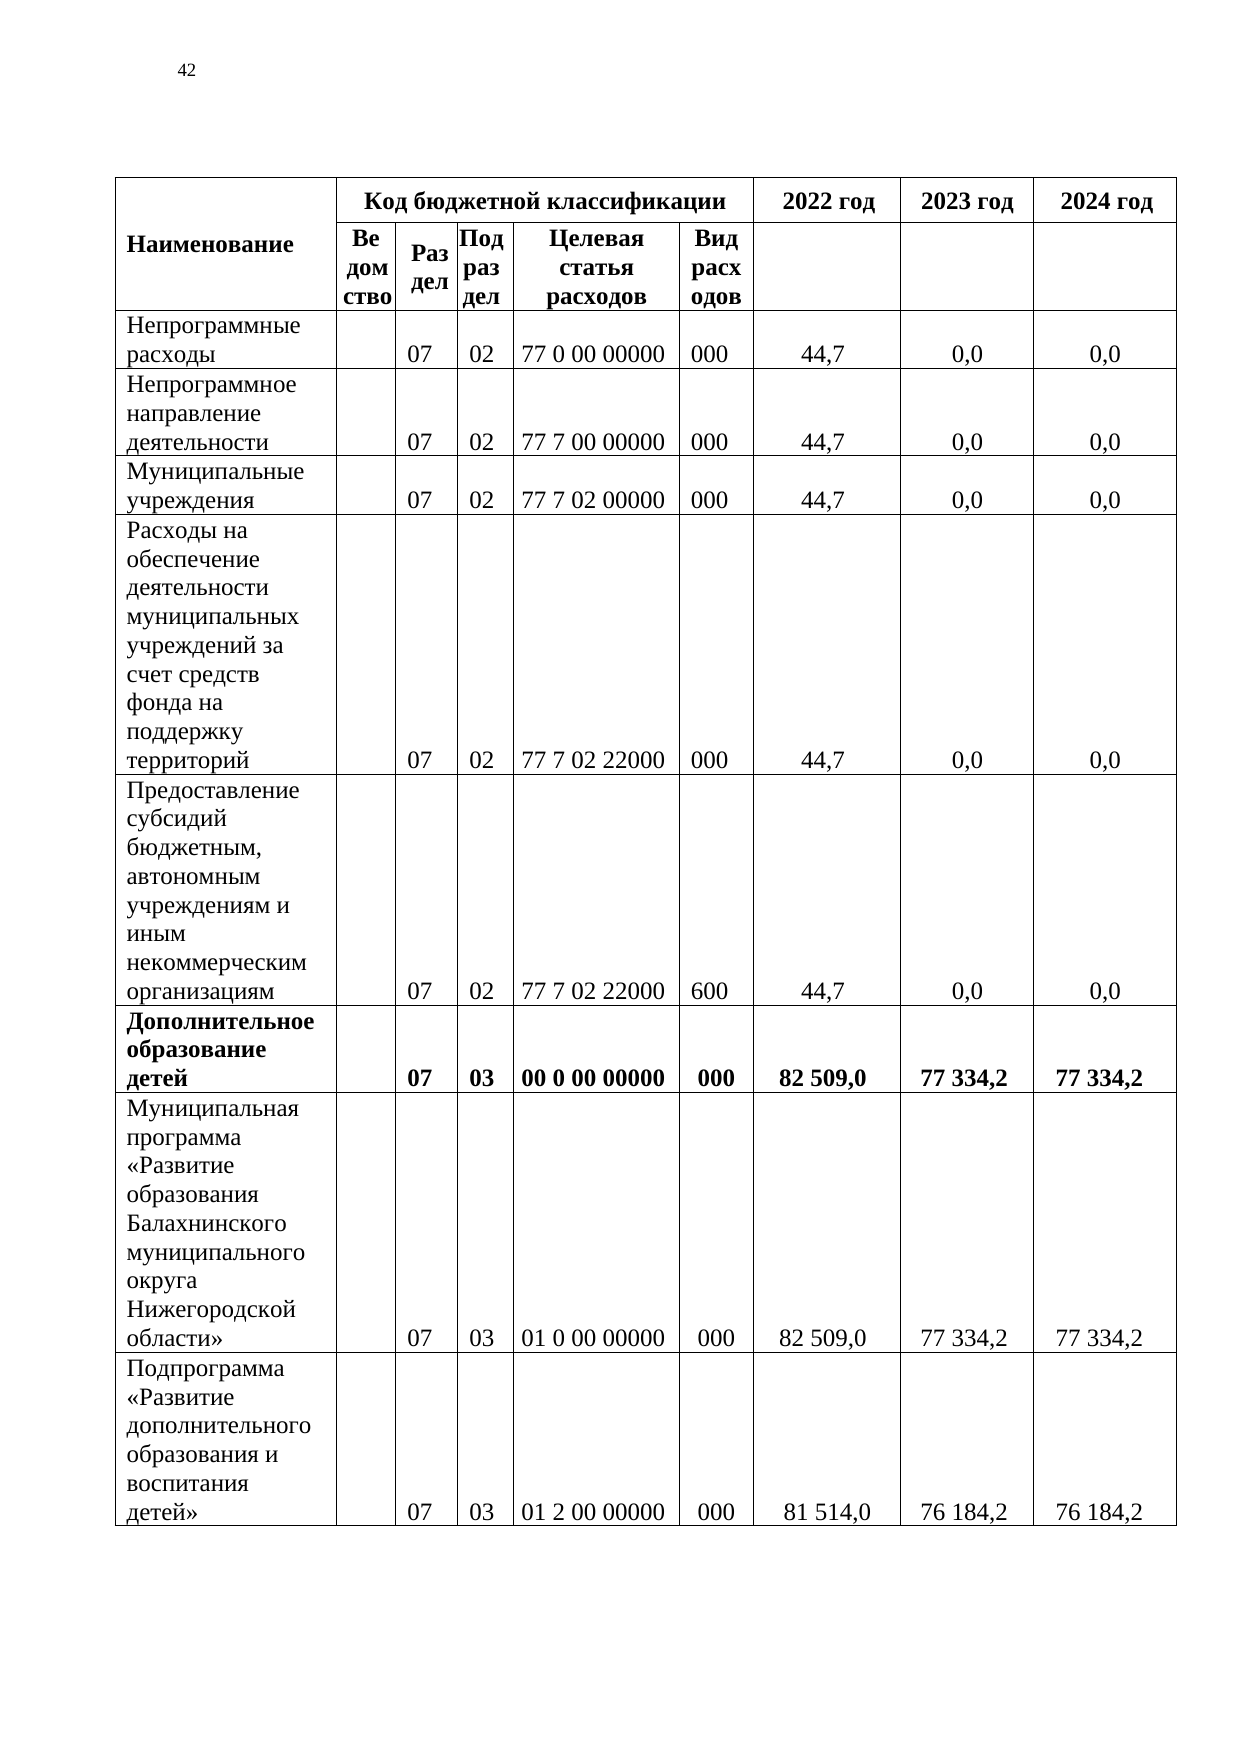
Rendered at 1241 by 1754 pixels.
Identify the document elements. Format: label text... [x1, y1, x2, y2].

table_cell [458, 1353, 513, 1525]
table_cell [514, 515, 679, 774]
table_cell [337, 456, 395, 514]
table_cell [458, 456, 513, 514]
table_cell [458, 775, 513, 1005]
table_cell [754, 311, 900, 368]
table_header Код бюджетной классификации [337, 178, 753, 222]
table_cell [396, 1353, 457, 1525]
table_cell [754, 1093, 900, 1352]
table_cell Раз дел [396, 223, 457, 309]
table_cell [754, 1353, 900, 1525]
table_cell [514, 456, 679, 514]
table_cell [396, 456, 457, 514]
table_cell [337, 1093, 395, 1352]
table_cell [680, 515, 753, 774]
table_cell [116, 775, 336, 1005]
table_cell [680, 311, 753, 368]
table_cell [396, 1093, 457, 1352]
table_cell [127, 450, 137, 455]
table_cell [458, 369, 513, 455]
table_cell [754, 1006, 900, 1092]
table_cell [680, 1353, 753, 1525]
table_cell Вид расходов [680, 223, 753, 309]
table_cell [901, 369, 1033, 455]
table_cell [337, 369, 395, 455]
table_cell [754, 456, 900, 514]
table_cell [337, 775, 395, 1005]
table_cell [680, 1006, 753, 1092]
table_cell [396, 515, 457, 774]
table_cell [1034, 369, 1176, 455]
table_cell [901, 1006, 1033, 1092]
table_cell [901, 223, 1033, 309]
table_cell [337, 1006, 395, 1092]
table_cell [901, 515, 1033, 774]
table_cell Непрограммные расходы [116, 311, 336, 368]
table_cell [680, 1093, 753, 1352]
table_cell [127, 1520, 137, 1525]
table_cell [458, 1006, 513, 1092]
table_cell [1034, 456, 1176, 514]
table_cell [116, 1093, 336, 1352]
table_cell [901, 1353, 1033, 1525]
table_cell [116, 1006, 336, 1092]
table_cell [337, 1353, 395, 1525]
table_header 2022 год [754, 178, 900, 222]
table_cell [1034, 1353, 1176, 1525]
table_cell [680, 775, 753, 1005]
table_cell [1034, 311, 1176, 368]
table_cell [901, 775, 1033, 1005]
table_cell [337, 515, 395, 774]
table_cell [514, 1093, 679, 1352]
table_cell [337, 311, 395, 368]
table_header Наименование [116, 178, 336, 309]
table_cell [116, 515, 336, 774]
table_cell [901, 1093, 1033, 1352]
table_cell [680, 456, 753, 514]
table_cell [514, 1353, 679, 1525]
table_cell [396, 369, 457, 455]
table_header 2023 год [901, 178, 1033, 222]
table_cell Ве дом ство [337, 223, 395, 309]
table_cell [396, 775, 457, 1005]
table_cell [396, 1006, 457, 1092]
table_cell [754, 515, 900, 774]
table_cell 07 [396, 311, 457, 368]
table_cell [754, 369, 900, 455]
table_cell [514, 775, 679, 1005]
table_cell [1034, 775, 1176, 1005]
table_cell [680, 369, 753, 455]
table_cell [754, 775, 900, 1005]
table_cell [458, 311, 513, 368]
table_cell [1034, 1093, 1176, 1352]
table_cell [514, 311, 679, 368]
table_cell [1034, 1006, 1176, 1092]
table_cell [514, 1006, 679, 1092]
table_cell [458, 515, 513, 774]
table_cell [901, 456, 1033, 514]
table_cell Целевая статья расходов [514, 223, 679, 309]
table_cell [754, 223, 900, 309]
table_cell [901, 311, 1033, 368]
table_cell [1034, 223, 1176, 309]
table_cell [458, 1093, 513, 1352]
table_header 2024 год [1034, 178, 1176, 222]
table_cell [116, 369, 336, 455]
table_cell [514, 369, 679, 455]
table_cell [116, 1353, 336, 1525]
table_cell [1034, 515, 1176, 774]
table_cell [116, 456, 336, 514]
table_cell Подраз дел [458, 223, 513, 309]
